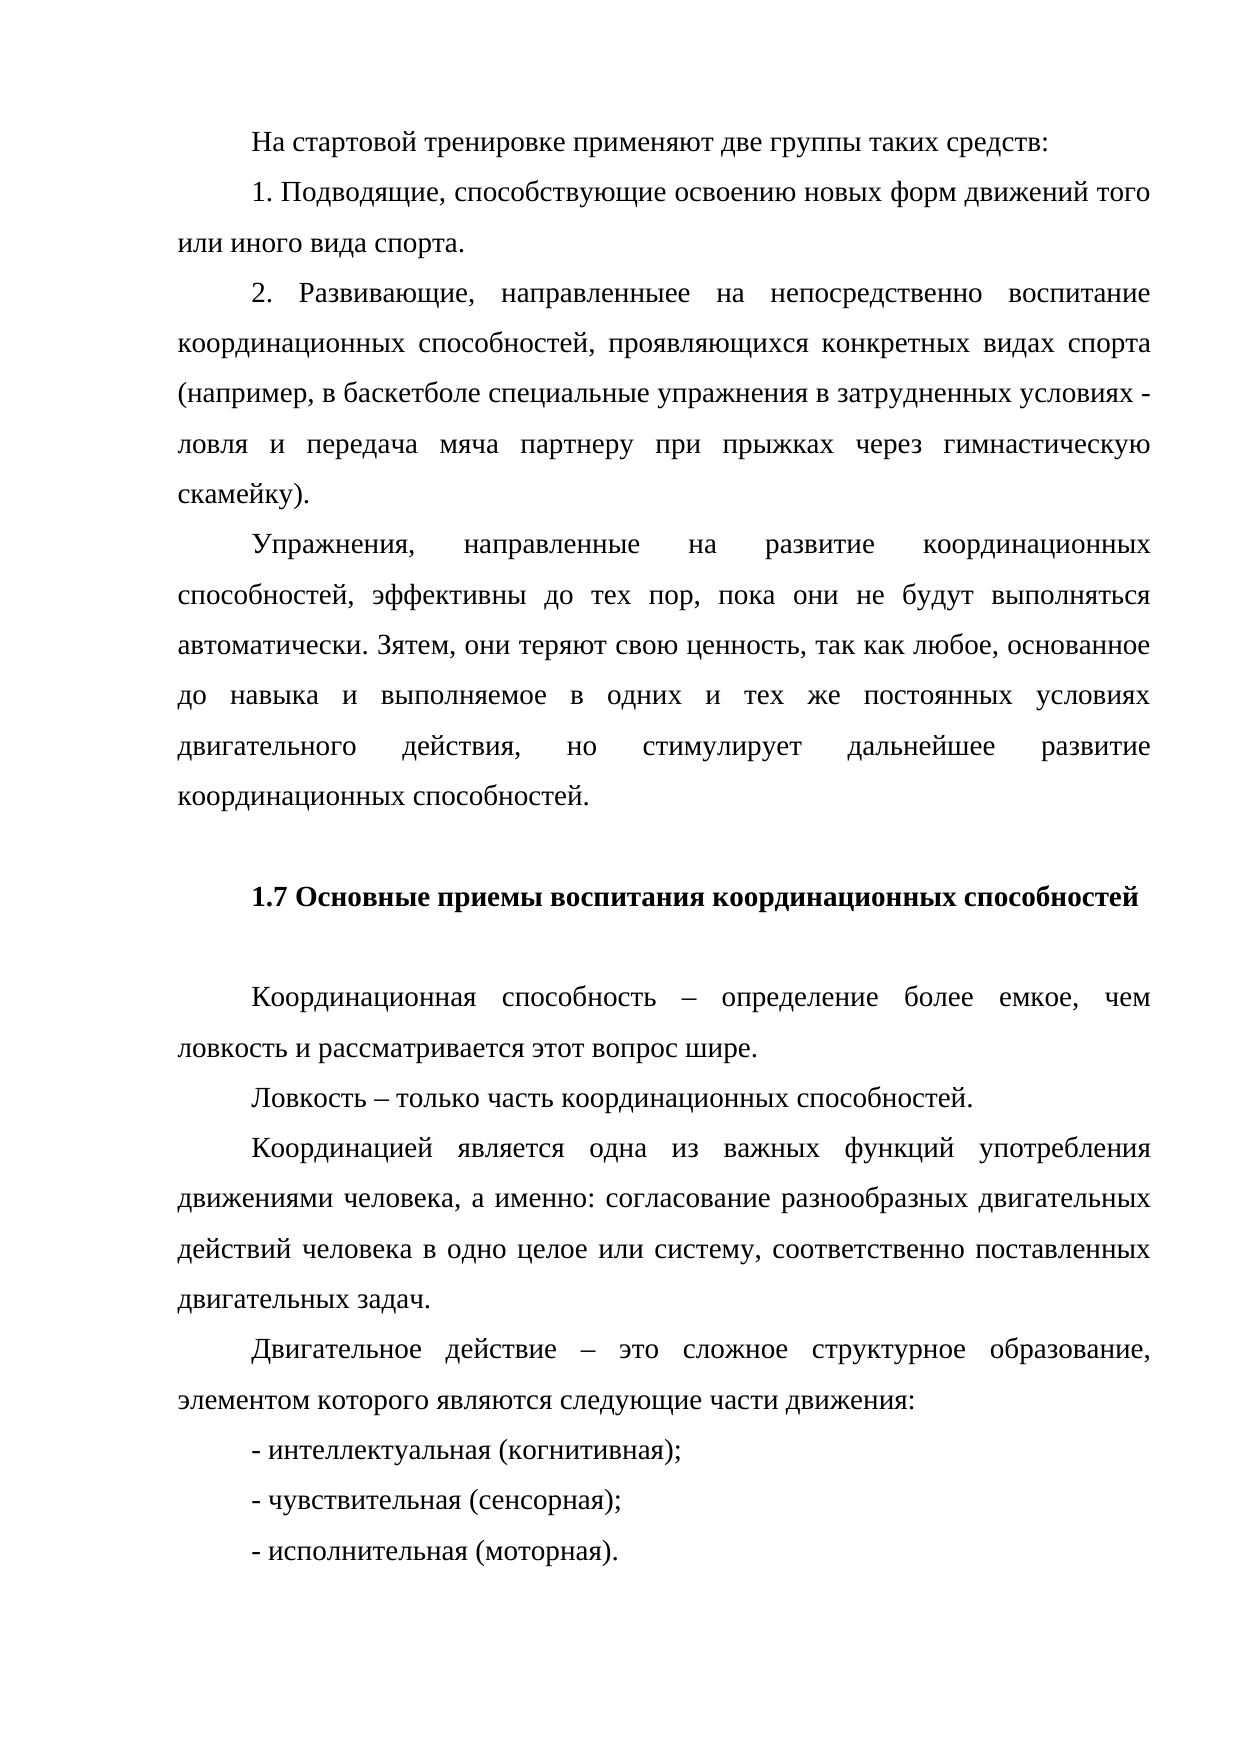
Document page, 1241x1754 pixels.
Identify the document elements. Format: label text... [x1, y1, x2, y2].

text - исполнительная (моторная). [177, 1533, 1152, 1566]
text - чувствительная (сенсорная); [177, 1482, 1152, 1516]
text Координацией является одна из важных функций употребления движениями человека, а именно: согласование разнообразных двигательных действий человека в одно целое или систему, соответственно поставленных двигательных задач. [177, 1130, 1152, 1315]
text Упражнения, направленные на развитие координационных способностей, эффективны до тех пор, пока они не будут выполняться автоматически. Зятем, они теряют свою ценность, так как любое, основанное до навыка и выполняемое в одних и тех же постоянных условиях двигательного действия, но стимулирует дальнейшее развитие координационных способностей. [177, 527, 1152, 812]
text На стартовой тренировке применяют две группы таких средств: [177, 124, 1152, 158]
text 1. Подводящие, способствующие освоению новых форм движений того или иного вида спорта. [177, 174, 1152, 258]
text Двигательное действие – это сложное структурное образование, элементом которого являются следующие части движения: [177, 1332, 1152, 1415]
text - интеллектуальная (когнитивная); [177, 1432, 1152, 1466]
text 1.7 Основные приемы воспитания координационных способностей [177, 879, 1152, 912]
text Ловкость – только часть координационных способностей. [177, 1080, 1152, 1113]
text 2. Развивающие, направленныее на непосредственно воспитание координационных способностей, проявляющихся конкретных видах спорта (например, в баскетболе специальные упражнения в затрудненных условиях - ловля и передача мяча партнеру при прыжках через гимнастическую скамейку). [177, 275, 1152, 510]
text Координационная способность – определение более емкое, чем ловкость и рассматривается этот вопрос шире. [177, 979, 1152, 1063]
